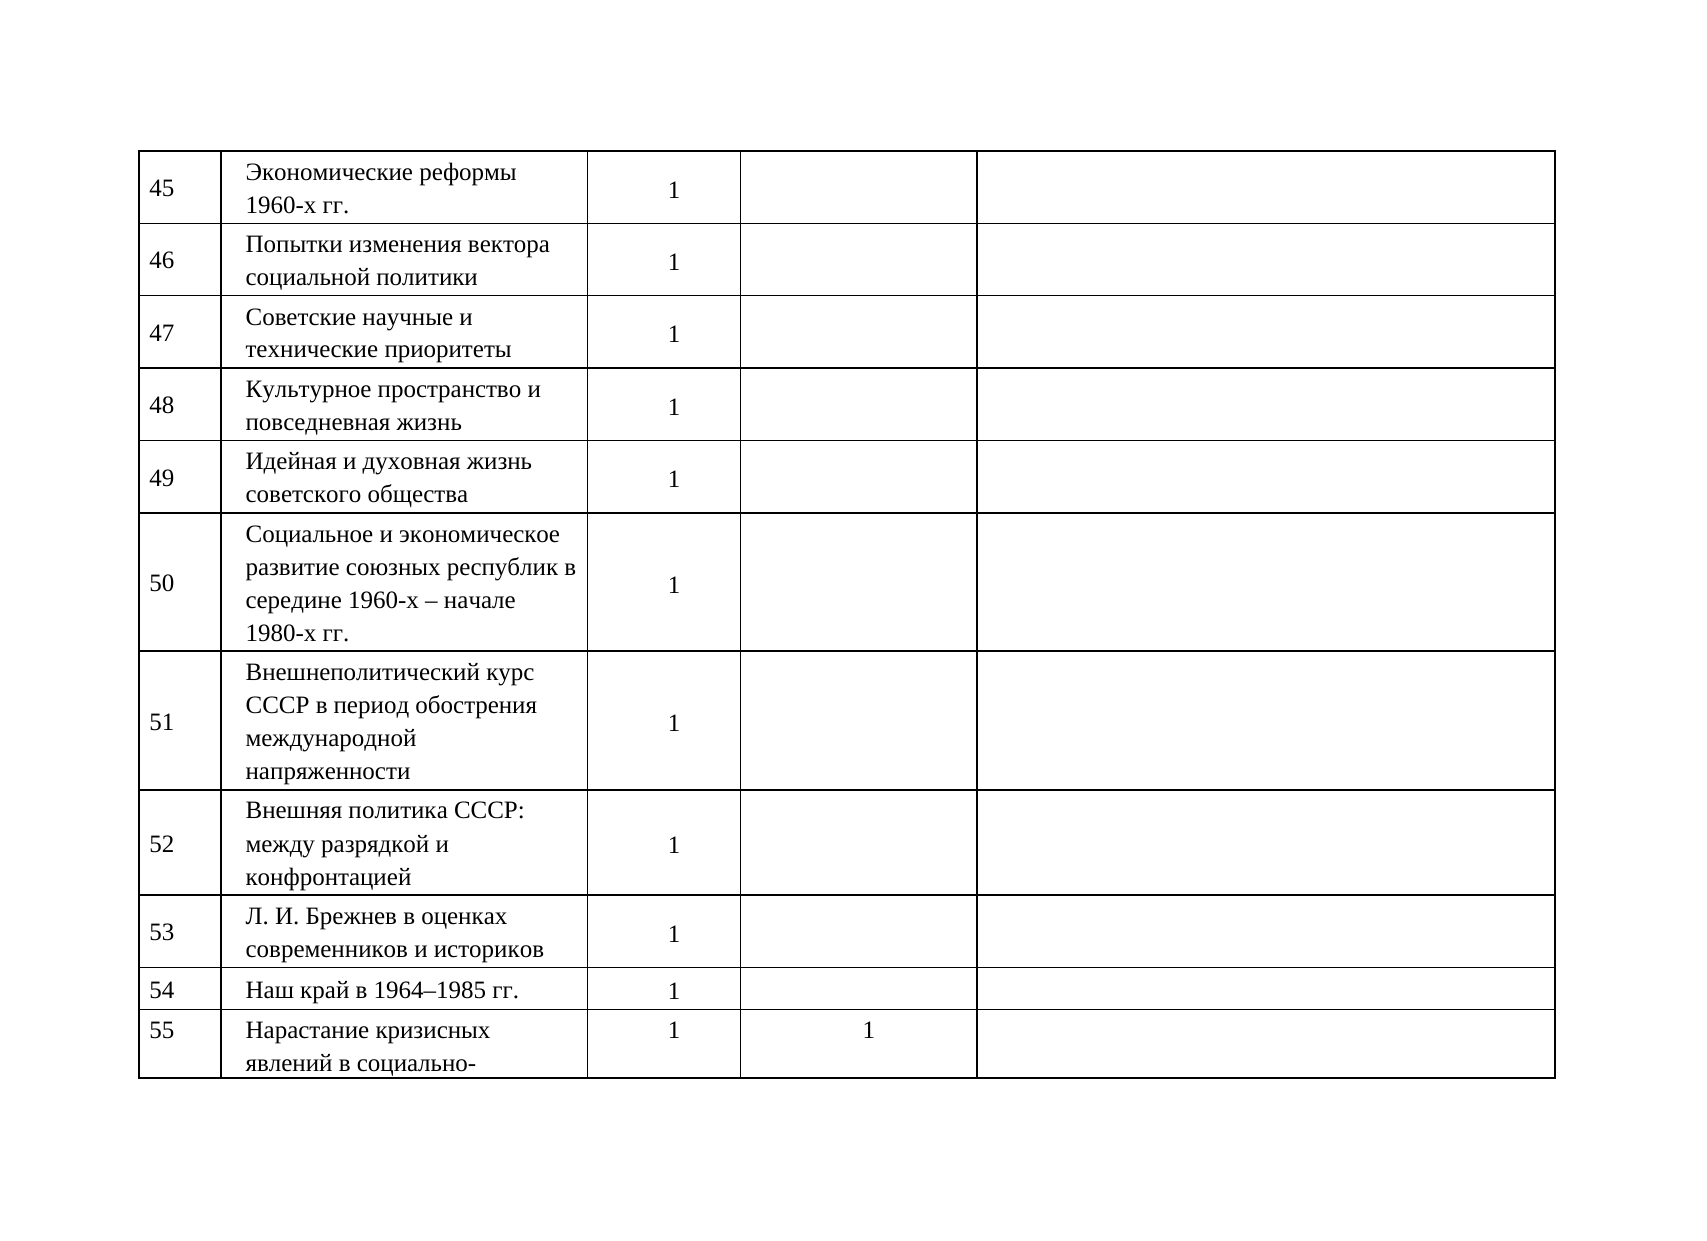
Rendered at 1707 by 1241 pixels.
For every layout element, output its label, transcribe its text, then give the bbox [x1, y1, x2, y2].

table_cell [978, 296, 1554, 367]
table_cell 1 [588, 968, 740, 1008]
table_cell Л. И. Брежнев в оценках современников и историков [222, 896, 587, 967]
table_cell 1 [588, 514, 740, 650]
table_cell 1 [588, 1010, 740, 1077]
table_cell [978, 1010, 1554, 1077]
table_cell 1 [741, 1010, 976, 1077]
table_cell [741, 441, 976, 512]
table_cell 51 [140, 652, 220, 789]
table_cell 1 [588, 791, 740, 894]
table_cell [741, 791, 976, 894]
table_cell [741, 369, 976, 439]
table_cell [741, 896, 976, 967]
table_cell 1 [588, 896, 740, 967]
table_cell [741, 652, 976, 789]
table_cell Попытки изменения вектора социальной политики [222, 224, 587, 295]
table_cell 47 [140, 296, 220, 367]
table_cell Социальное и экономическое развитие союзных республик в середине 1960-х – начале 1980-х гг. [222, 514, 587, 650]
table_cell [741, 224, 976, 295]
table_cell [978, 896, 1554, 967]
table_cell 1 [588, 224, 740, 295]
table_cell 1 [588, 441, 740, 512]
table_cell Внешняя политика СССР: между разрядкой и конфронтацией [222, 791, 587, 894]
table_cell [978, 441, 1554, 512]
table_cell 50 [140, 514, 220, 650]
table_cell 49 [140, 441, 220, 512]
table_cell [978, 369, 1554, 439]
table_cell 1 [588, 296, 740, 367]
table_cell [978, 791, 1554, 894]
table_cell 45 [140, 152, 220, 222]
table_cell 52 [140, 791, 220, 894]
table_cell 55 [140, 1010, 220, 1077]
table_cell Наш край в 1964–1985 гг. [222, 968, 587, 1008]
table_cell [741, 514, 976, 650]
table_cell Советские научные и технические приоритеты [222, 296, 587, 367]
table_cell 46 [140, 224, 220, 295]
table_cell [978, 152, 1554, 222]
table_cell [978, 652, 1554, 789]
table_cell [978, 968, 1554, 1008]
table_cell 53 [140, 896, 220, 967]
table_cell Культурное пространство и повседневная жизнь [222, 369, 587, 439]
table_cell [741, 968, 976, 1008]
table_cell [741, 152, 976, 222]
table_cell [978, 514, 1554, 650]
table_cell 1 [588, 369, 740, 439]
table_cell [978, 224, 1554, 295]
table_cell Экономические реформы 1960-х гг. [222, 152, 587, 222]
table_cell 1 [588, 652, 740, 789]
table_cell 1 [588, 152, 740, 222]
table_cell 54 [140, 968, 220, 1008]
table_cell Идейная и духовная жизнь советского общества [222, 441, 587, 512]
table_cell Внешнеполитический курс СССР в период обострения международной напряженности [222, 652, 587, 789]
table_cell 48 [140, 369, 220, 439]
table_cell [222, 1010, 587, 1077]
table_cell [741, 296, 976, 367]
